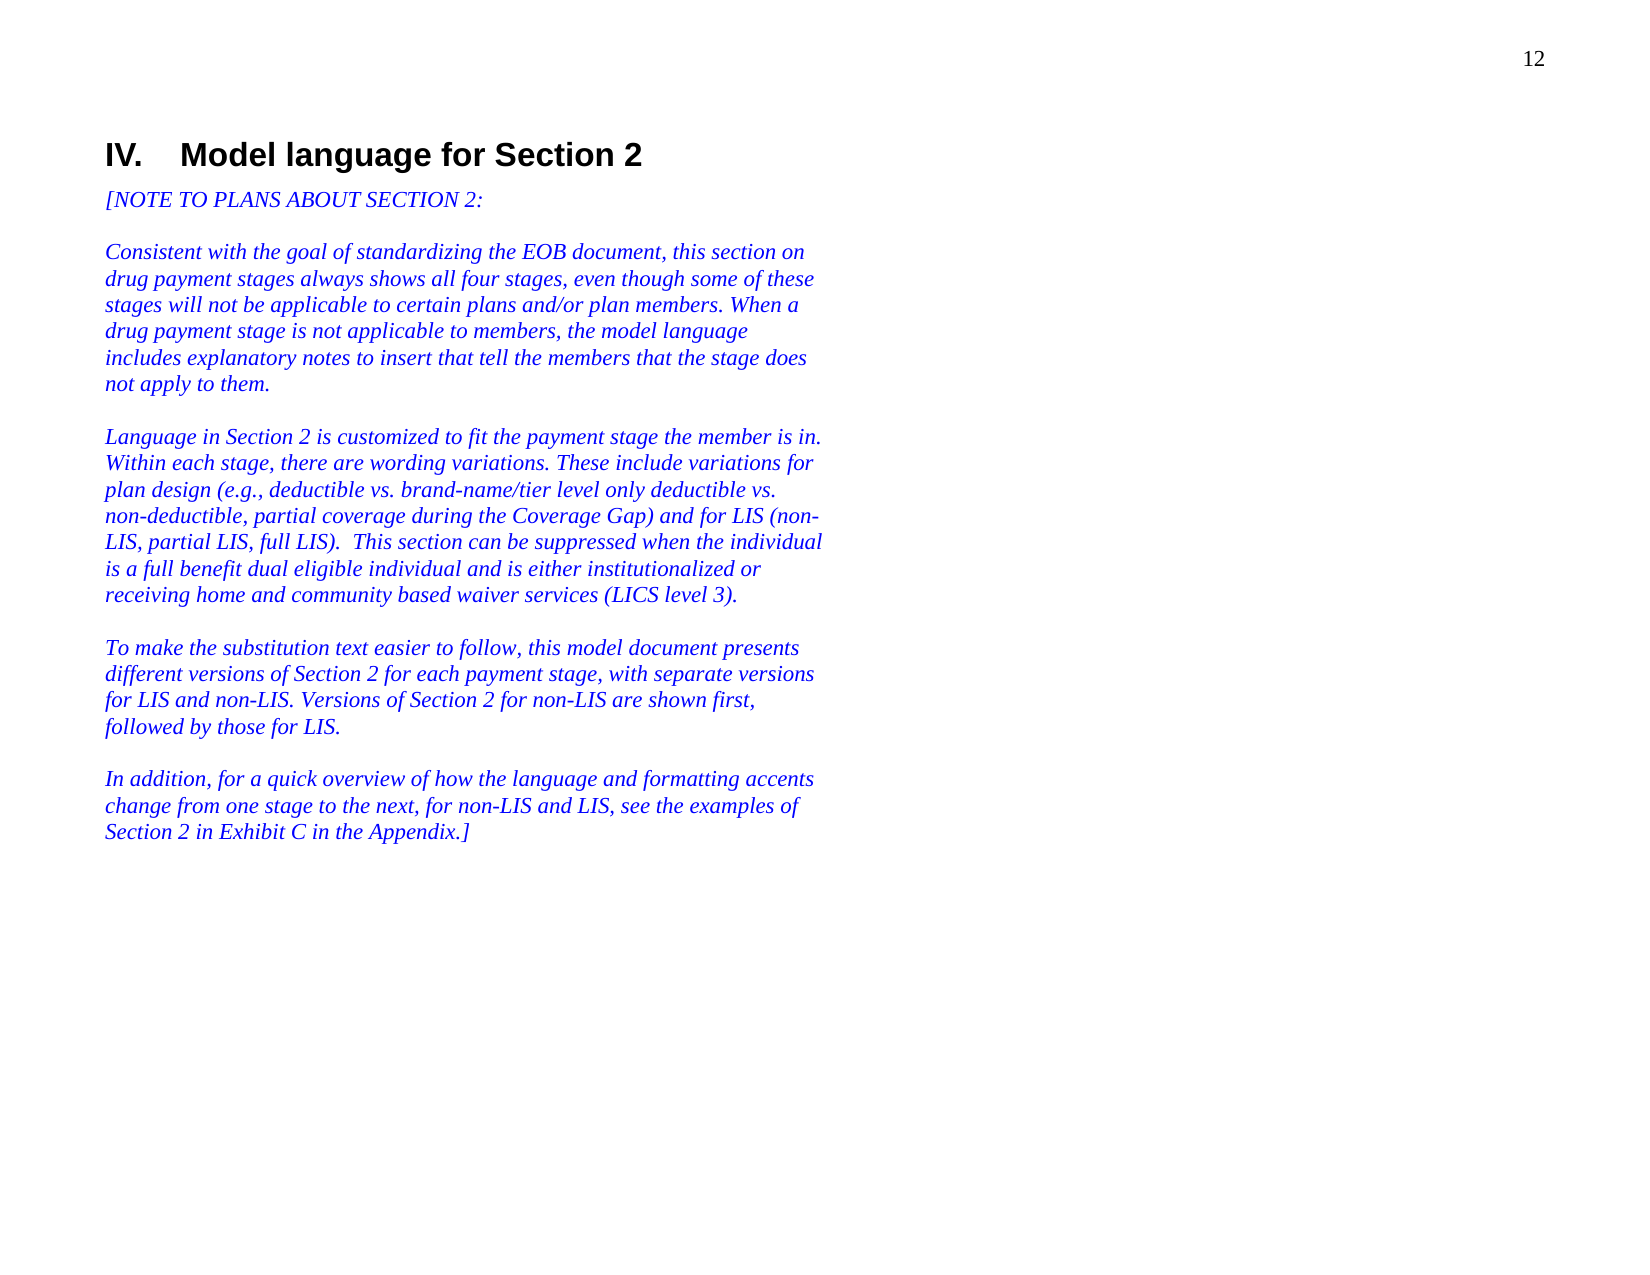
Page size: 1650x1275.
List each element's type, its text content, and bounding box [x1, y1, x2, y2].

subtitle IV. Model language for Section 2 [105, 135, 1545, 173]
text In addition, for a quick overview of how the language and formatting accents change from one stage to the next, for non-LIS and LIS, see the examples of Section 2 in Exhibit C in the Appendix.] [105, 766, 827, 844]
text Language in Section 2 is customized to fit the payment stage the member is in. Within each stage, there are wording variations. These include variations for plan design (e.g., deductible vs. brand-name/tier level only deductible vs. non-deductible, partial coverage during the Coverage Gap) and for LIS (non-LIS, partial LIS, full LIS). This section can be suppressed when the individual is a full benefit dual eligible individual and is either institutionalized or receiving home and community based waiver services (LICS level 3). [105, 423, 827, 607]
text Consistent with the goal of standardizing the EOB document, this section on drug payment stages always shows all four stages, even though some of these stages will not be applicable to certain plans and/or plan members. When a drug payment stage is not applicable to members, the model language includes explanatory notes to insert that tell the members that the stage does not apply to them. [105, 238, 827, 397]
text [NOTE TO PLANS ABOUT SECTION 2: [105, 186, 827, 212]
text To make the substitution text easier to follow, this model document presents different versions of Section 2 for each payment stage, with separate versions for LIS and non-LIS. Versions of Section 2 for non-LIS are shown first, followed by those for LIS. [105, 634, 827, 739]
